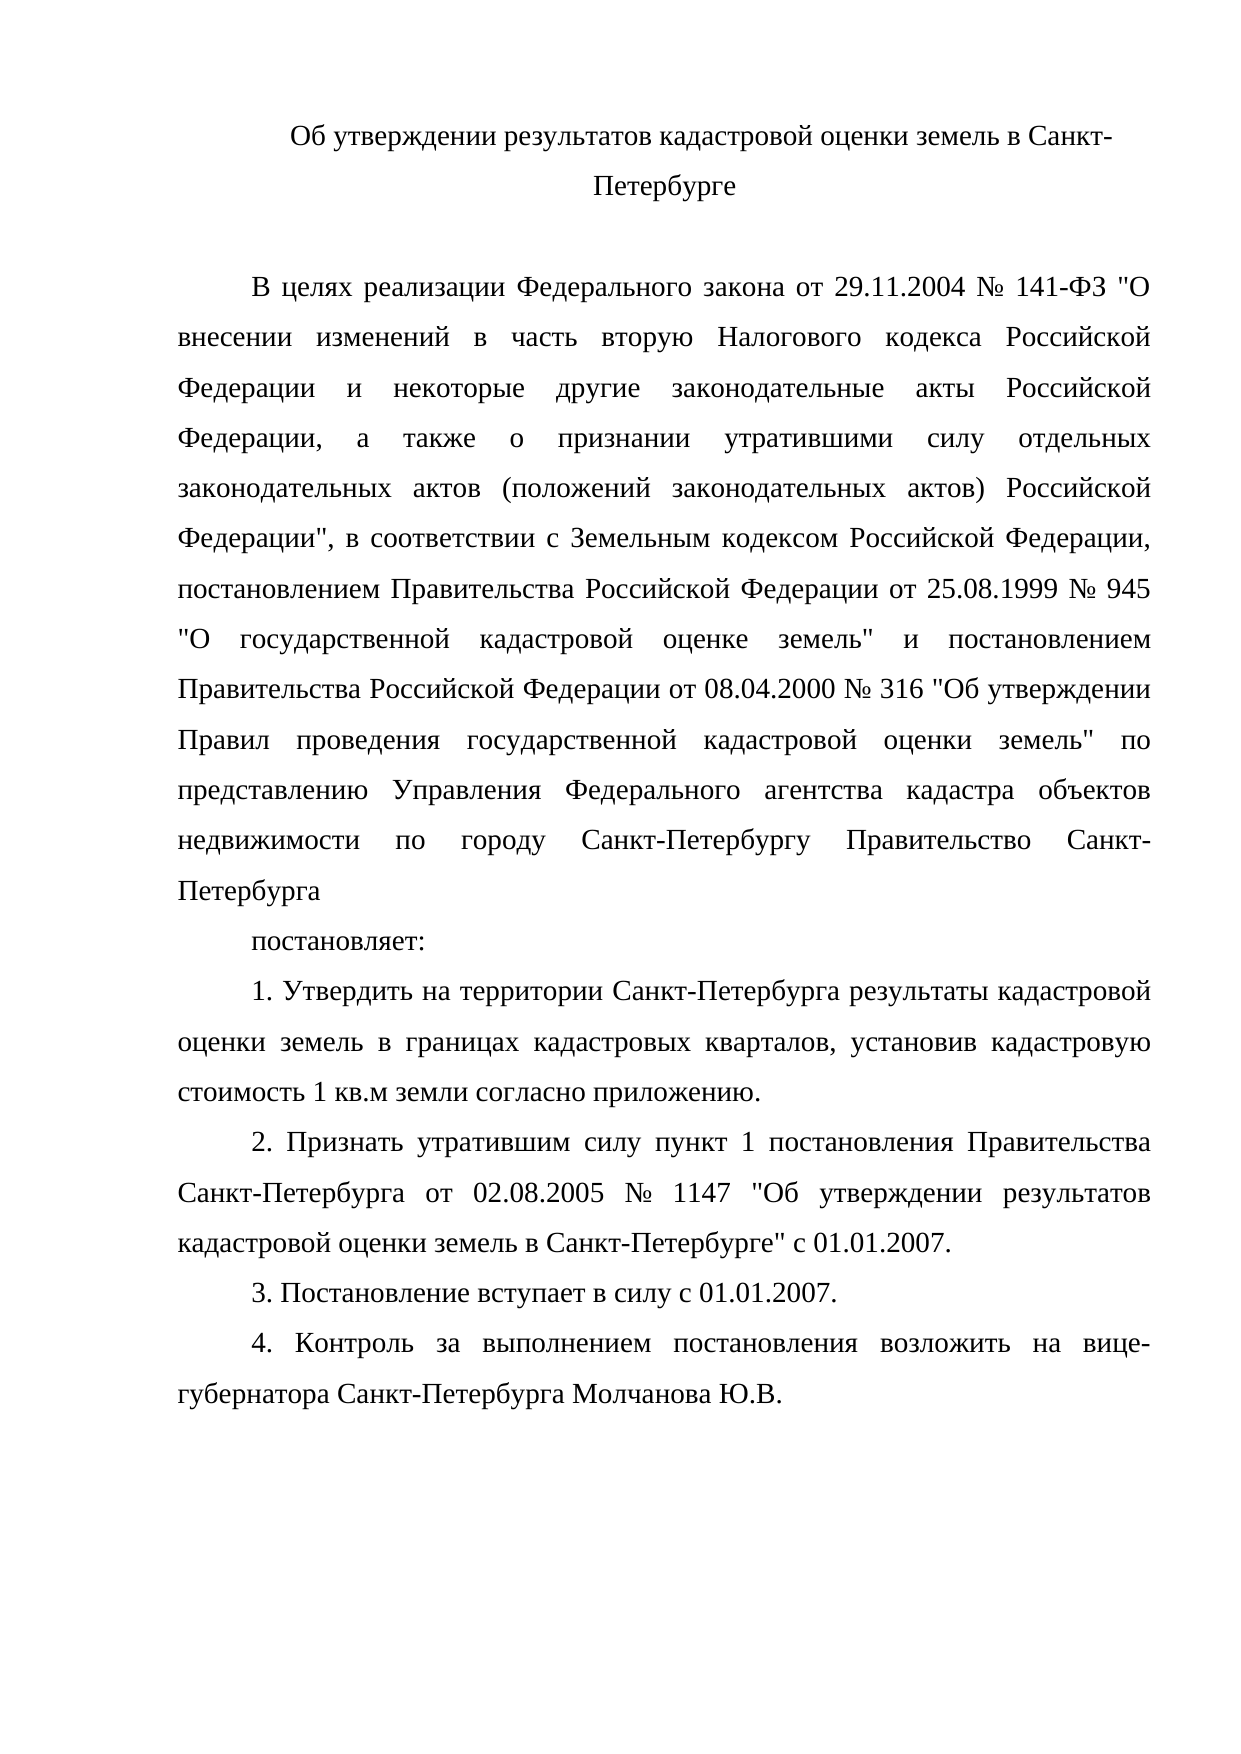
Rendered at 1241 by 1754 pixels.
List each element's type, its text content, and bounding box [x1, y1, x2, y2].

text 4. Контроль за выполнением постановления возложить на вице-губернатора Санкт-Петербурга Молчанова Ю.В. [177, 1326, 1152, 1409]
text 2. Признать утратившим силу пункт 1 постановления Правительства Санкт-Петербурга от 02.08.2005 № 1147 "Об утверждении результатов кадастровой оценки земель в Санкт-Петербурге" с 01.01.2007. [177, 1124, 1152, 1258]
subtitle Об утверждении результатов кадастровой оценки земель в Санкт-Петербурге [177, 118, 1152, 202]
text 3. Постановление вступает в силу с 01.01.2007. [177, 1275, 1152, 1309]
text В целях реализации Федерального закона от 29.11.2004 № 141-ФЗ "О внесении изменений в часть вторую Налогового кодекса Российской Федерации и некоторые другие законодательные акты Российской Федерации, а также о признании утратившими силу отдельных законодательных актов (положений законодательных актов) Российской Федерации", в соответствии с Земельным кодексом Российской Федерации, постановлением Правительства Российской Федерации от 25.08.1999 № 945 "О государственной кадастровой оценке земель" и постановлением Правительства Российской Федерации от 08.04.2000 № 316 "Об утверждении Правил проведения государственной кадастровой оценки земель" по представлению Управления Федерального агентства кадастра объектов недвижимости по городу Санкт-Петербургу Правительство Санкт-Петербурга [177, 269, 1152, 906]
text постановляет: [177, 923, 1152, 957]
text 1. Утвердить на территории Санкт-Петербурга результаты кадастровой оценки земель в границах кадастровых кварталов, установив кадастровую стоимость 1 кв.м земли согласно приложению. [177, 973, 1152, 1108]
